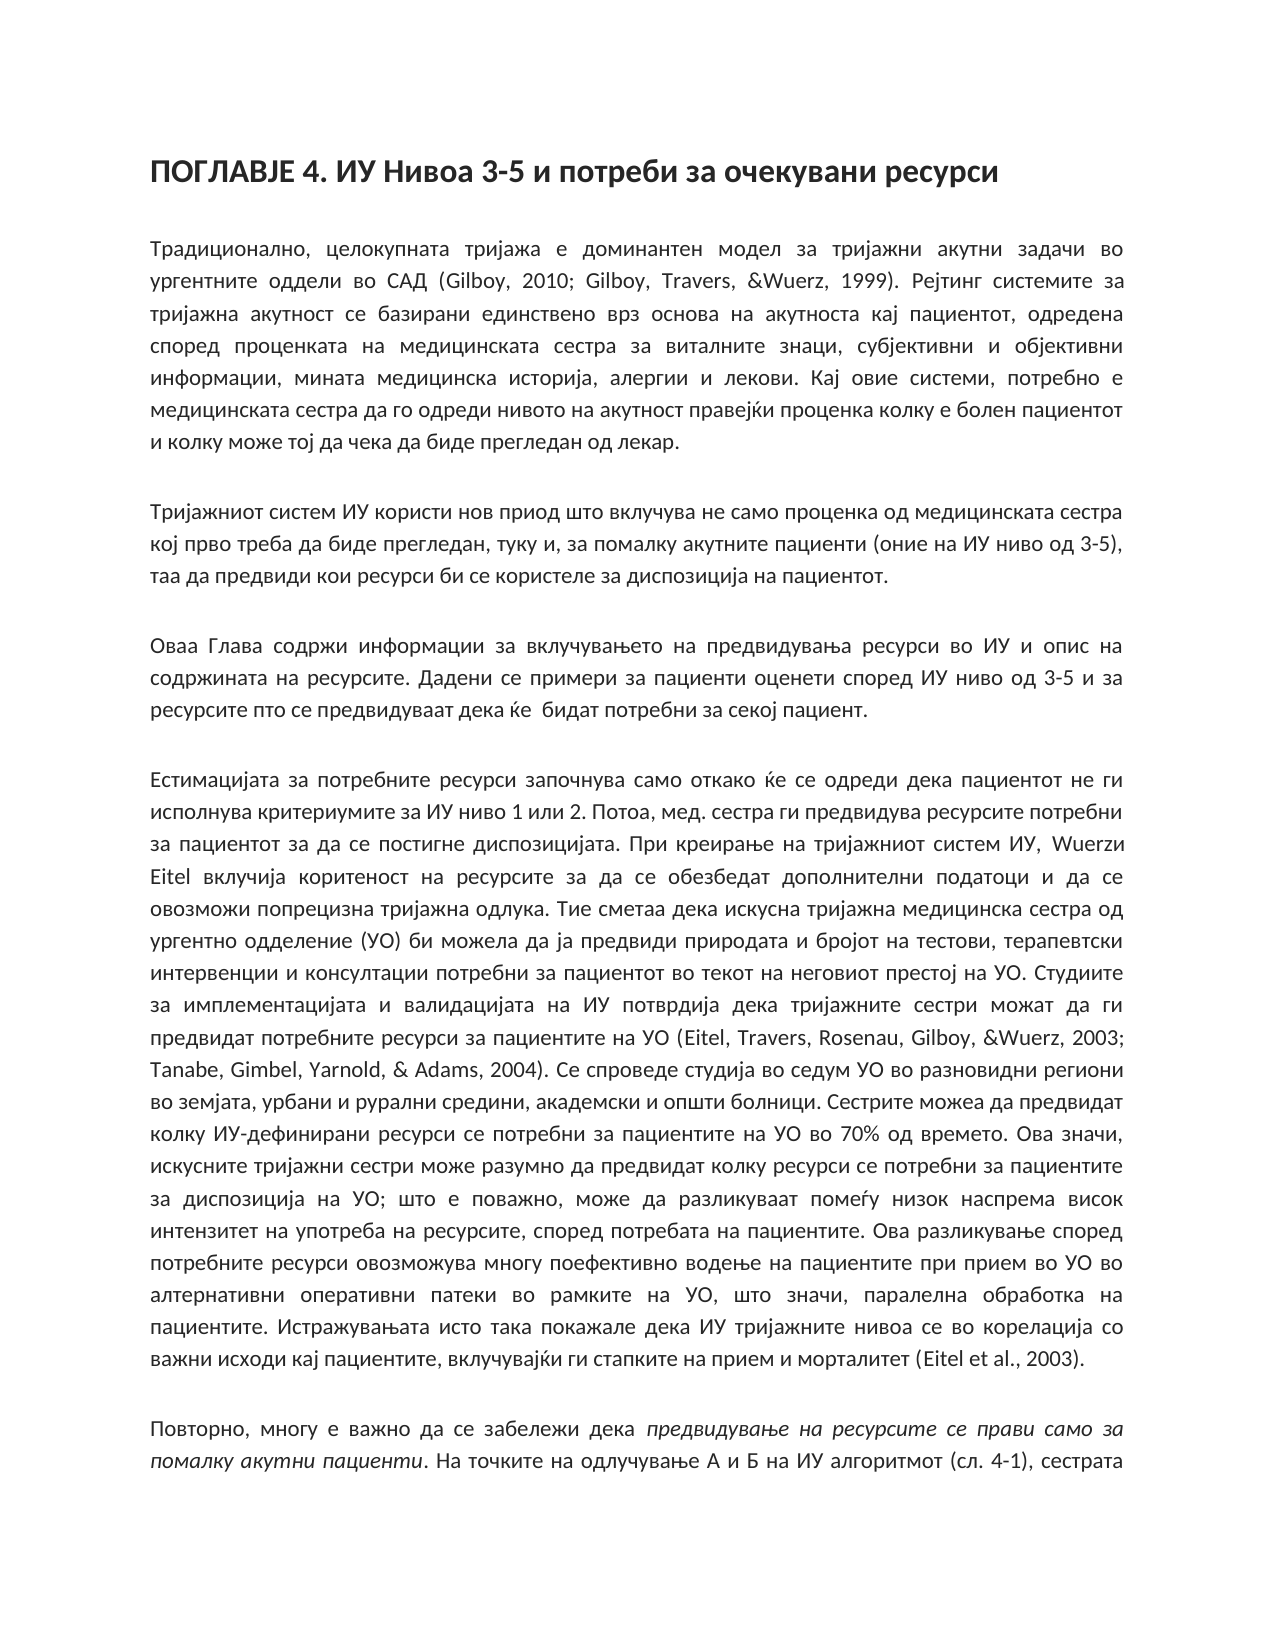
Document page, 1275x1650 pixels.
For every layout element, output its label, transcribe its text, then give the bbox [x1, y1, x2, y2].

text ПОГЛАВЈЕ 4. ИУ Нивоа 3-5 и потреби за очекувани ресурси [150, 150, 1125, 191]
text Традиционално, целокупната тријажа е доминантен модел за тријажни акутни задачи во ургентните оддели во САД (Gilboy, 2010; Gilboy, Travers, &Wuerz, 1999). Рејтинг системите за тријажна акутност се базирани единствено врз основа на акутноста кај пациентот, одредена според проценката на медицинската сестра за виталните знаци, субјективни и објективни информации, мината медицинска историја, алергии и лекови. Кај овие системи, потребно е медицинската сестра да го одреди нивото на акутност правејќи проценка колку е болен пациентот и колку може тој да чека да биде прегледан од лекар. [150, 234, 1125, 455]
text Естимацијата за потребните ресурси започнува само откако ќе се одреди дека пациентот не ги исполнува критериумите за ИУ ниво 1 или 2. Потоа, мед. сестра ги предвидува ресурсите потребни за пациентот за да се постигне диспозицијата. При креирање на тријажниот систем ИУ, Wuerzи Eitel вклучија коритеност на ресурсите за да се обезбедат дополнителни податоци и да се овозможи попрецизна тријажна одлука. Тие сметаа дека искусна тријажна медицинска сестра од ургентно одделение (УО) би можела да ја предвиди природата и бројот на тестови, терапевтски интервенции и консултации потребни за пациентот во текот на неговиот престој на УО. Студиите за имплементацијата и валидацијата на ИУ потврдија дека тријажните сестри можат да ги предвидат потребните ресурси за пациентите на УО (Eitel, Travers, Rosenau, Gilboy, &Wuerz, 2003; Tanabe, Gimbel, Yarnold, & Adams, 2004). Се спроведе студија во седум УО во разновидни региони во земјата, урбани и рурални средини, академски и општи болници. Сестрите можеа да предвидат колку ИУ-дефинирани ресурси се потребни за пациентите на УО во 70% од времето. Ова значи, искусните тријажни сестри може разумно да предвидат колку ресурси се потребни за пациентите за диспозиција на УО; што е поважно, може да разликуваат помеѓу низок наспрема висок интензитет на употреба на ресурсите, според потребата на пациентите. Ова разликување според потребните ресурси овозможува многу поефективно водење на пациентите при прием во УО во алтернативни оперативни патеки во рамките на УО, што значи, паралелна обработка на пациентите. Истражувањата исто така покажале дека ИУ тријажните нивоа се во корелација со важни исходи кај пациентите, вклучувајќи ги стапките на прием и морталитет (Eitel et al., 2003). [150, 765, 1125, 1373]
text Тријажниот систем ИУ користи нов приод што вклучува не само проценка од медицинската сестра кој прво треба да биде прегледан, туку и, за помалку акутните пациенти (оние на ИУ ниво од 3-5), таа да предвиди кои ресурси би се користеле за диспозиција на пациентот. [150, 497, 1125, 589]
text Оваа Глава содржи информации за вклучувањето на предвидувања ресурси во ИУ и опис на содржината на ресурсите. Дадени се примери за пациенти оценети според ИУ ниво од 3-5 и за ресурсите пто се предвидуваат дека ќе бидат потребни за секој пациент. [150, 631, 1125, 723]
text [150, 1414, 1125, 1474]
